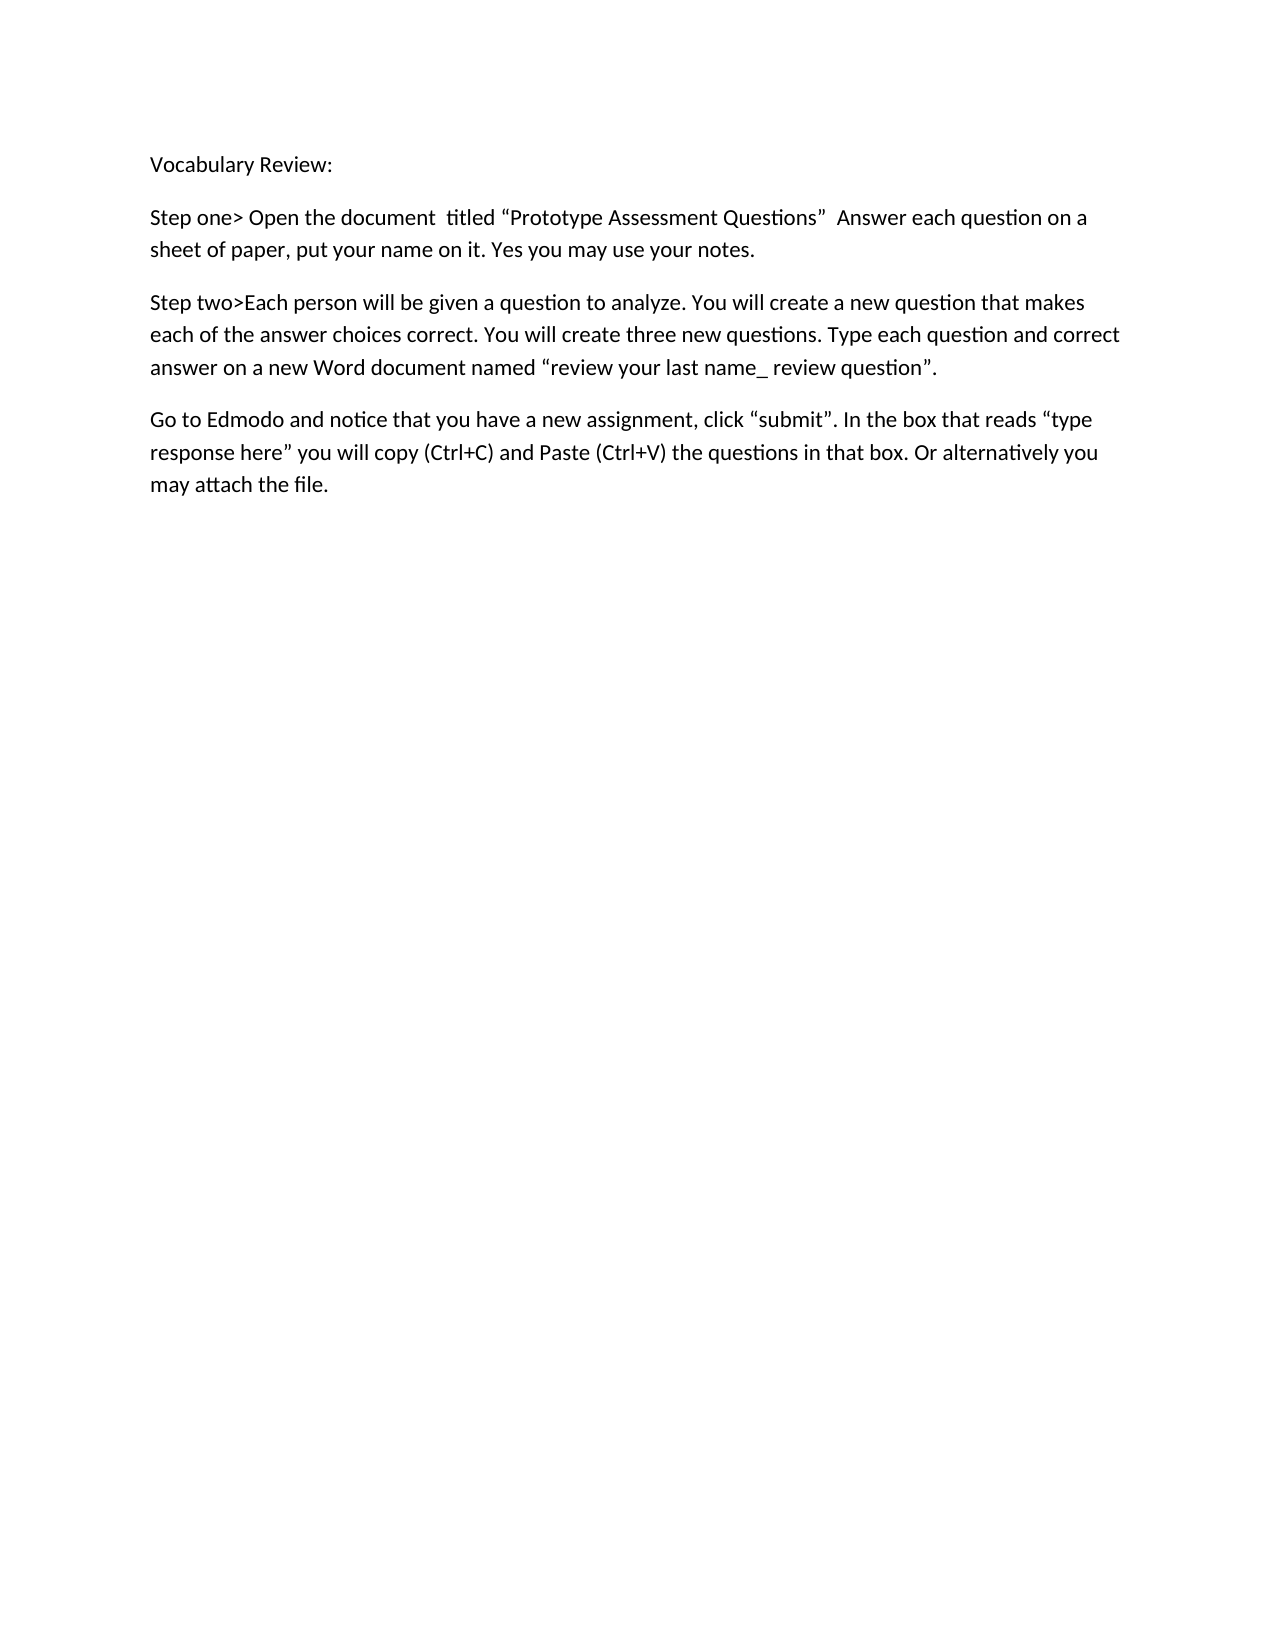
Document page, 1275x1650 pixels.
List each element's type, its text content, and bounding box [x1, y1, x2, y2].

text Go to Edmodo and notice that you have a new assignment, click “submit”. In the box that reads “type response here” you will copy (Ctrl+C) and Paste (Ctrl+V) the questions in that box. Or alternatively you may attach the file. [150, 406, 1125, 498]
text Vocabulary Review: [150, 150, 1125, 178]
text Step one> Open the document titled “Prototype Assessment Questions” Answer each question on a sheet of paper, put your name on it. Yes you may use your notes. [150, 203, 1125, 263]
text Step two>Each person will be given a question to analyze. You will create a new question that makes each of the answer choices correct. You will create three new questions. Type each question and correct answer on a new Word document named “review your last name_ review question”. [150, 288, 1125, 381]
